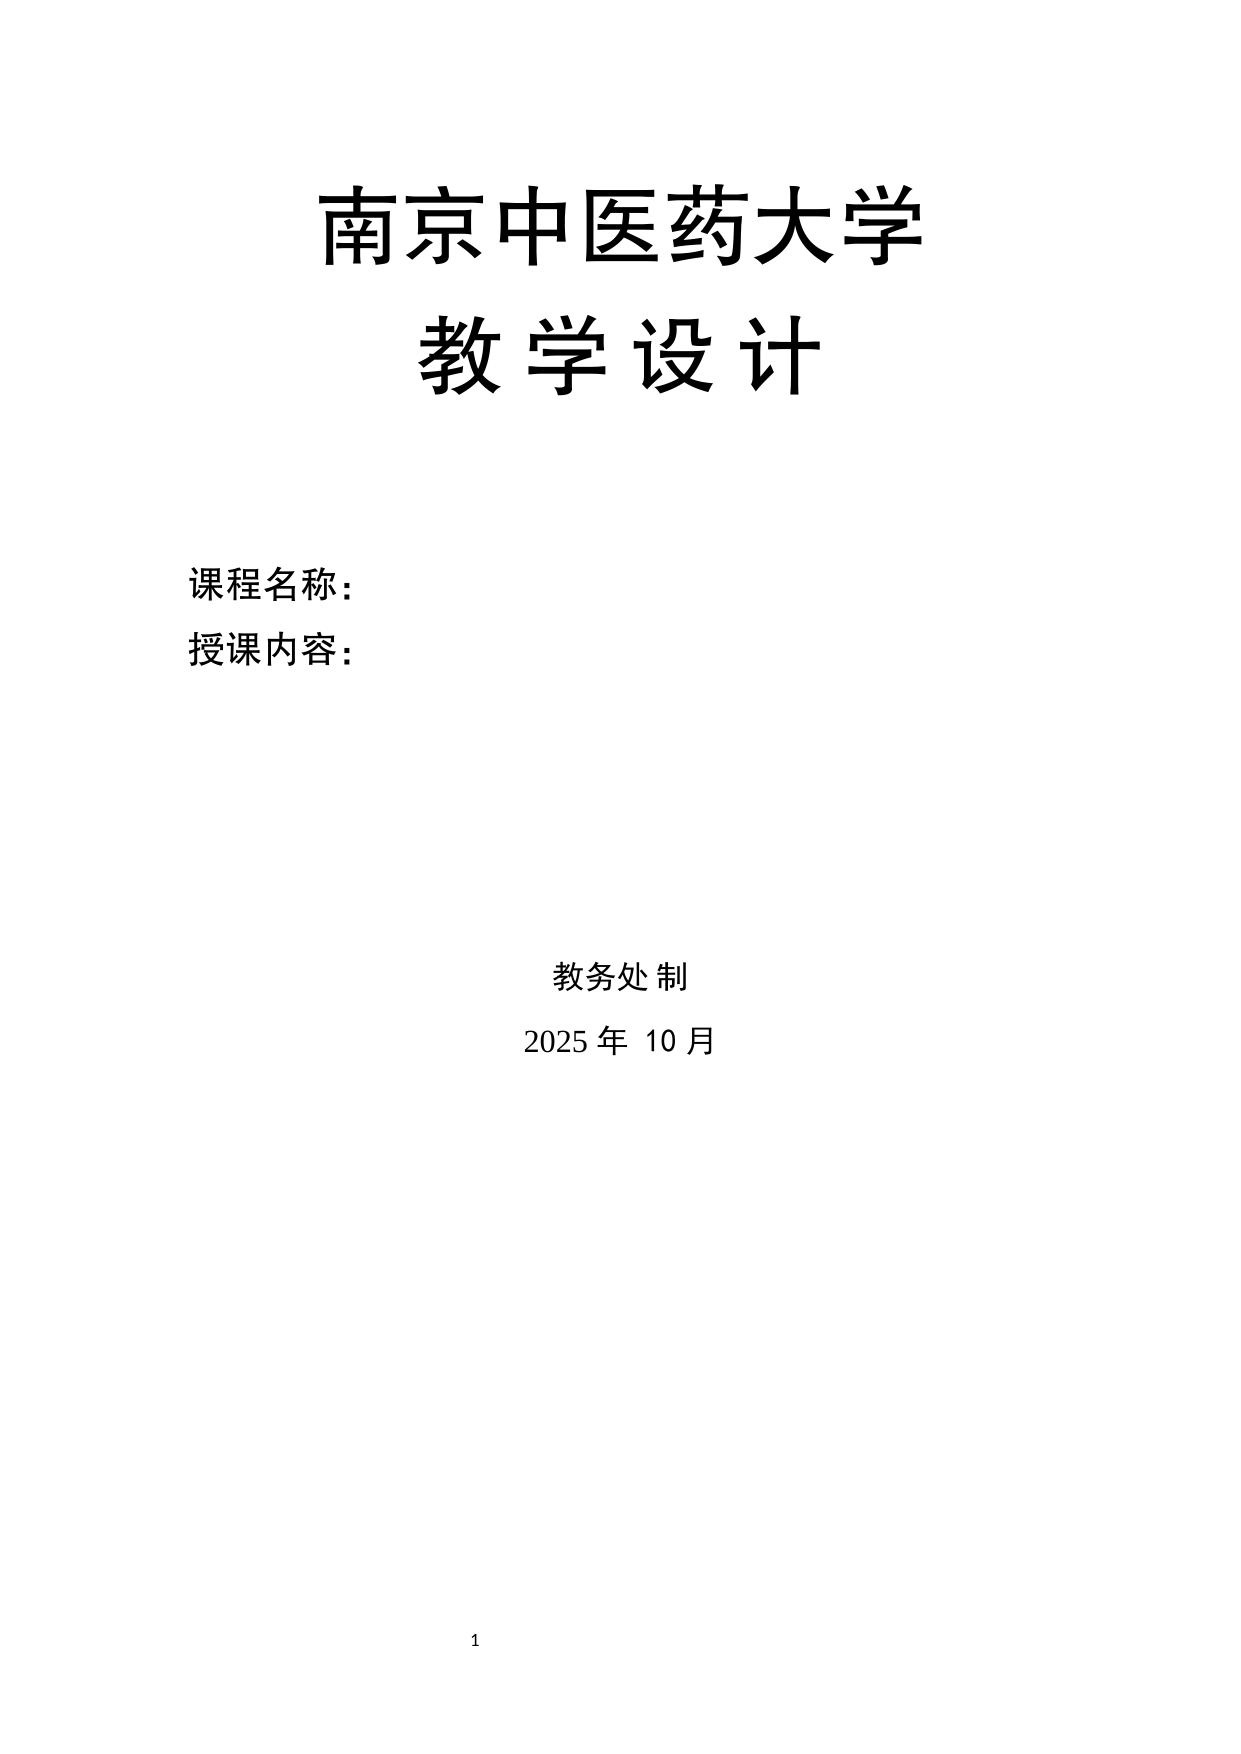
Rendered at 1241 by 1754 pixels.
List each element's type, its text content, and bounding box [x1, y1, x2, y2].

text 课程名称： [187, 552, 1053, 617]
text 授课内容： [187, 617, 1053, 682]
text 2025 年 10 月 [187, 1007, 1053, 1072]
text 教务处 制 [187, 942, 1053, 1007]
text 教 学 设 计 [187, 292, 1053, 422]
text 南京中医药大学 [187, 162, 1053, 292]
